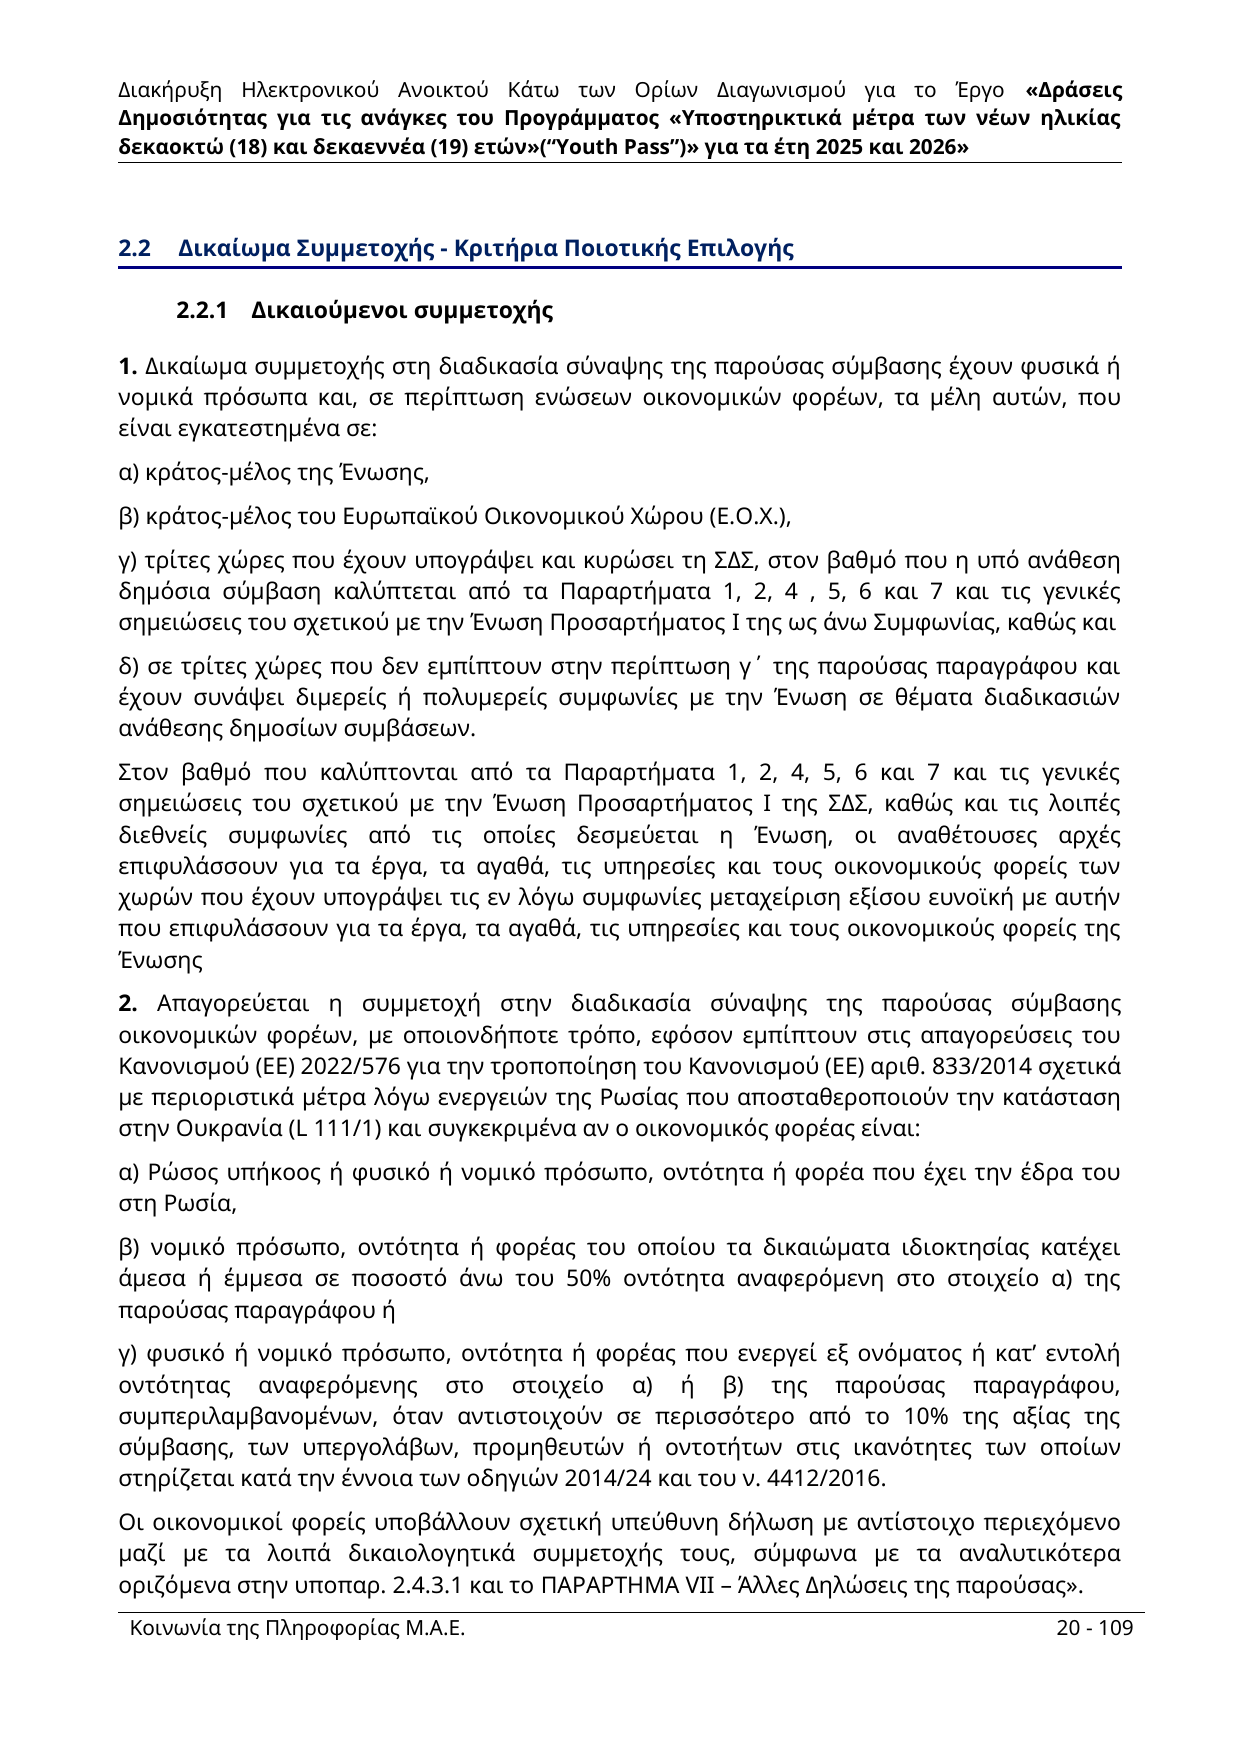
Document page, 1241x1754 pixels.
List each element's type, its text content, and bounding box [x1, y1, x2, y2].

subtitle Δικαιούμενοι συμμετοχής [176, 294, 1122, 325]
text γ) τρίτες χώρες που έχουν υπογράψει και κυρώσει τη ΣΔΣ, στον βαθμό που η υπό ανάθεση δημόσια σύμβαση καλύπτεται από τα Παραρτήματα 1, 2, 4 , 5, 6 και 7 και τις γενικές σημειώσεις του σχετικού με την Ένωση Προσαρτήματος I της ως άνω Συμφωνίας, καθώς και [118, 544, 1122, 637]
text α) κράτος-μέλος της Ένωσης, [118, 456, 1122, 487]
text β) νομικό πρόσωπο, οντότητα ή φορέας του οποίου τα δικαιώματα ιδιοκτησίας κατέχει άμεσα ή έμμεσα σε ποσοστό άνω του 50% οντότητα αναφερόμενη στο στοιχείο α) της παρούσας παραγράφου ή [118, 1231, 1122, 1325]
text δ) σε τρίτες χώρες που δεν εμπίπτουν στην περίπτωση γ΄ της παρούσας παραγράφου και έχουν συνάψει διμερείς ή πολυμερείς συμφωνίες με την Ένωση σε θέματα διαδικασιών ανάθεσης δημοσίων συμβάσεων. [118, 650, 1122, 744]
text α) Ρώσος υπήκοος ή φυσικό ή νομικό πρόσωπο, οντότητα ή φορέα που έχει την έδρα του στη Ρωσία, [118, 1156, 1122, 1219]
text β) κράτος-μέλος του Ευρωπαϊκού Οικονομικού Χώρου (Ε.Ο.Χ.), [118, 500, 1122, 531]
text γ) φυσικό ή νομικό πρόσωπο, οντότητα ή φορέας που ενεργεί εξ ονόματος ή κατ’ εντολή οντότητας αναφερόμενης στο στοιχείο α) ή β) της παρούσας παραγράφου, συμπεριλαμβανομένων, όταν αντιστοιχούν σε περισσότερο από το 10% της αξίας της σύμβασης, των υπεργολάβων, προμηθευτών ή οντοτήτων στις ικανότητες των οποίων στηρίζεται κατά την έννοια των οδηγιών 2014/24 και του ν. 4412/2016. [118, 1337, 1122, 1494]
text 2. Απαγορεύεται η συμμετοχή στην διαδικασία σύναψης της παρούσας σύμβασης οικονομικών φορέων, με οποιονδήποτε τρόπο, εφόσον εμπίπτουν στις απαγορεύσεις του Κανονισμού (ΕΕ) 2022/576 για την τροποποίηση του Κανονισμού (ΕΕ) αριθ. 833/2014 σχετικά με περιοριστικά μέτρα λόγω ενεργειών της Ρωσίας που αποσταθεροποιούν την κατάσταση στην Ουκρανία (L 111/1) και συγκεκριμένα αν ο οικονομικός φορέας είναι: [118, 987, 1122, 1144]
text 1. Δικαίωμα συμμετοχής στη διαδικασία σύναψης της παρούσας σύμβασης έχουν φυσικά ή νομικά πρόσωπα και, σε περίπτωση ενώσεων οικονομικών φορέων, τα μέλη αυτών, που είναι εγκατεστημένα σε: [118, 350, 1122, 444]
text Οι οικονομικοί φορείς υποβάλλουν σχετική υπεύθυνη δήλωση με αντίστοιχο περιεχόμενο μαζί με τα λοιπά δικαιολογητικά συμμετοχής τους, σύμφωνα με τα αναλυτικότερα οριζόμενα στην υποπαρ. 2.4.3.1 και το ΠΑΡΑΡΤΗΜΑ VIΙ – Άλλες Δηλώσεις της παρούσας». [118, 1506, 1122, 1600]
text Στον βαθμό που καλύπτονται από τα Παραρτήματα 1, 2, 4, 5, 6 και 7 και τις γενικές σημειώσεις του σχετικού με την Ένωση Προσαρτήματος I της ΣΔΣ, καθώς και τις λοιπές διεθνείς συμφωνίες από τις οποίες δεσμεύεται η Ένωση, οι αναθέτουσες αρχές επιφυλάσσουν για τα έργα, τα αγαθά, τις υπηρεσίες και τους οικονομικούς φορείς των χωρών που έχουν υπογράψει τις εν λόγω συμφωνίες μεταχείριση εξίσου ευνοϊκή με αυτήν που επιφυλάσσουν για τα έργα, τα αγαθά, τις υπηρεσίες και τους οικονομικούς φορείς της Ένωσης [118, 756, 1122, 975]
subtitle Δικαίωμα Συμμετοχής - Κριτήρια Ποιοτικής Επιλογής [118, 232, 1122, 266]
